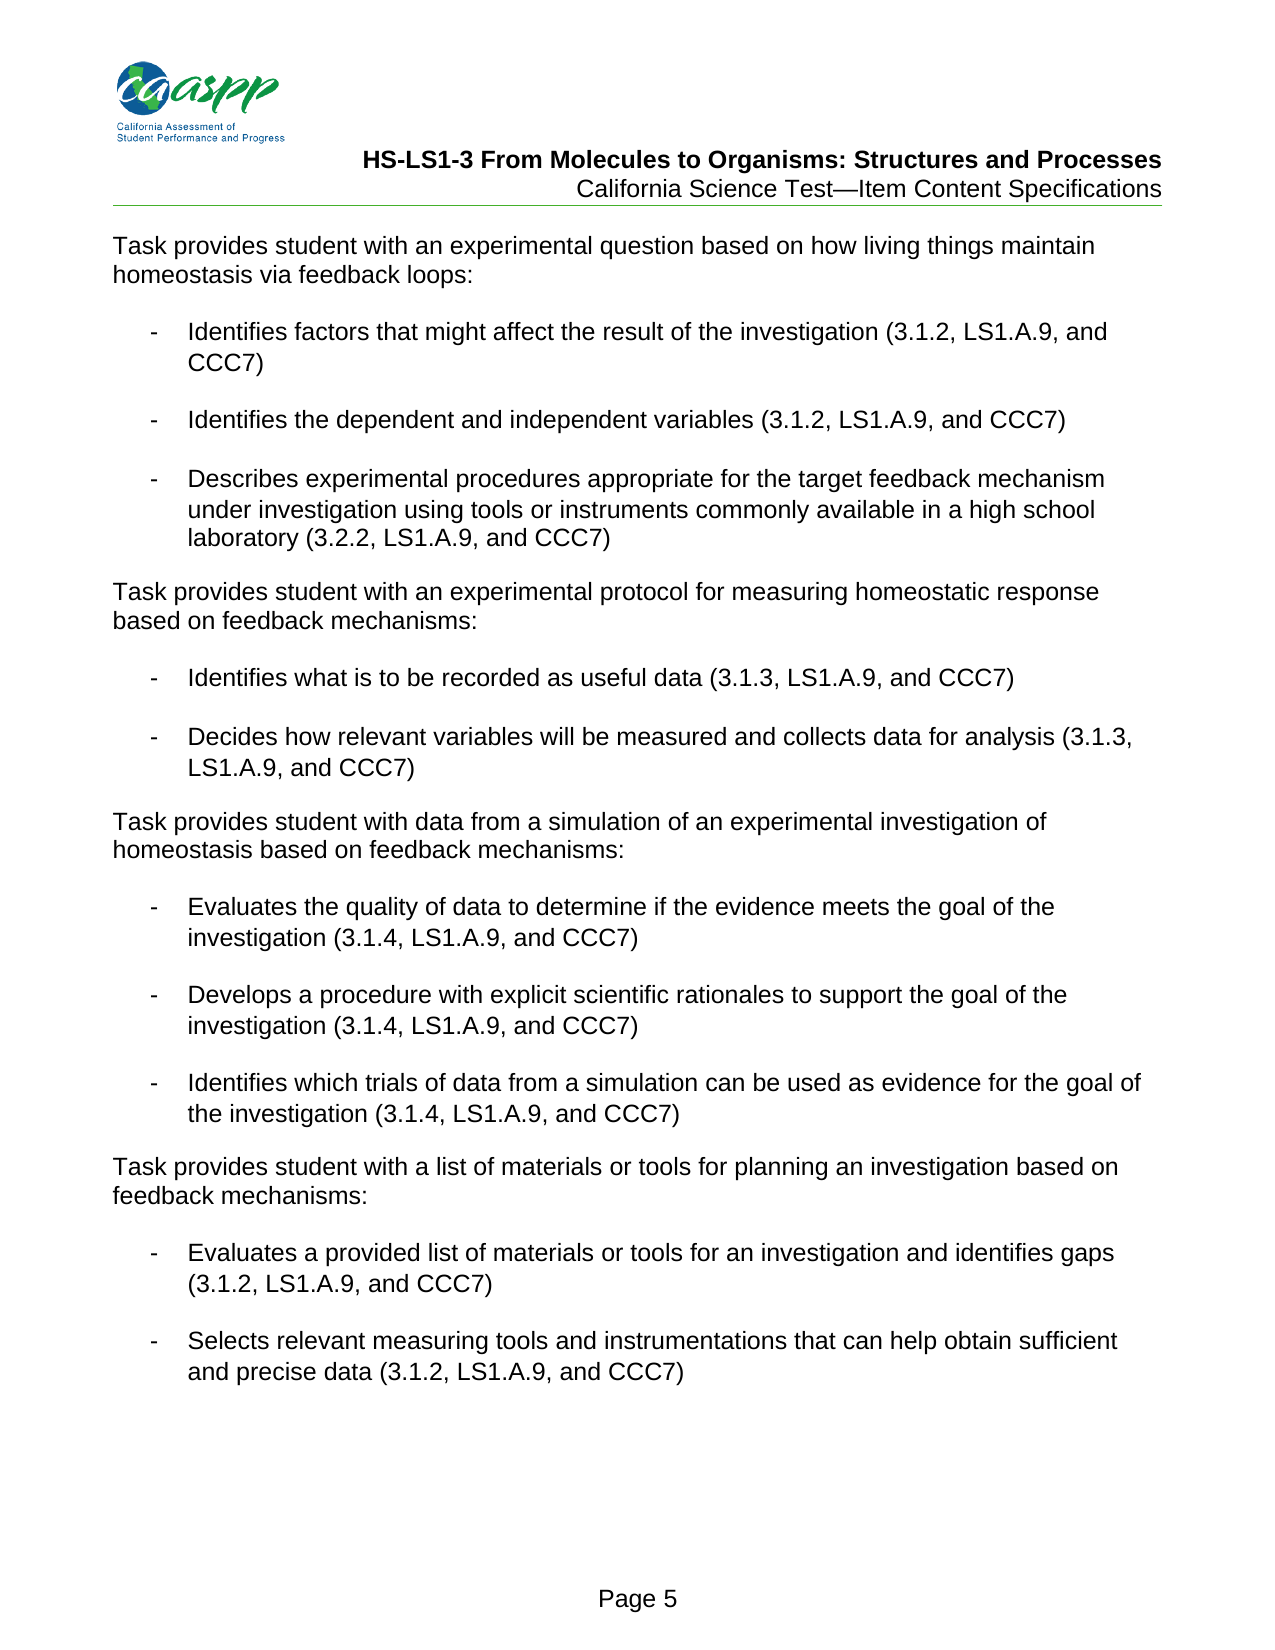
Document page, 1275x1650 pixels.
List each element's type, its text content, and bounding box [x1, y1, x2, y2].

text Develops a procedure with explicit scientific rationales to support the goal of the investigation (3.1.4, LS1.A.9, and CCC7) [150, 977, 1162, 1039]
text Evaluates the quality of data to determine if the evidence meets the goal of the investigation (3.1.4, LS1.A.9, and CCC7) [150, 889, 1162, 952]
text Identifies what is to be recorded as useful data (3.1.3, LS1.A.9, and CCC7) [150, 659, 1162, 694]
text Identifies which trials of data from a simulation can be used as evidence for the goal of the investigation (3.1.4, LS1.A.9, and CCC7) [150, 1064, 1162, 1127]
text Identifies the dependent and independent variables (3.1.2, LS1.A.9, and CCC7) [150, 401, 1162, 436]
text Task provides student with an experimental protocol for measuring homeostatic response based on feedback mechanisms: [112, 577, 1162, 634]
picture [112, 60, 287, 146]
text Describes experimental procedures appropriate for the target feedback mechanism under investigation using tools or instruments commonly available in a high school laboratory (3.2.2, LS1.A.9, and CCC7) [150, 461, 1162, 552]
text Task provides student with data from a simulation of an experimental investigation of homeostasis based on feedback mechanisms: [112, 806, 1162, 864]
text Task provides student with a list of materials or tools for planning an investigation based on feedback mechanisms: [112, 1152, 1162, 1210]
text Evaluates a provided list of materials or tools for an investigation and identifies gaps (3.1.2, LS1.A.9, and CCC7) [150, 1235, 1162, 1298]
text Task provides student with an experimental question based on how living things maintain homeostasis via feedback loops: [112, 231, 1162, 289]
text Decides how relevant variables will be measured and collects data for analysis (3.1.3, LS1.A.9, and CCC7) [150, 719, 1162, 781]
text Identifies factors that might affect the result of the investigation (3.1.2, LS1.A.9, and CCC7) [150, 314, 1162, 376]
text Selects relevant measuring tools and instrumentations that can help obtain sufficient and precise data (3.1.2, LS1.A.9, and CCC7) [150, 1323, 1162, 1386]
